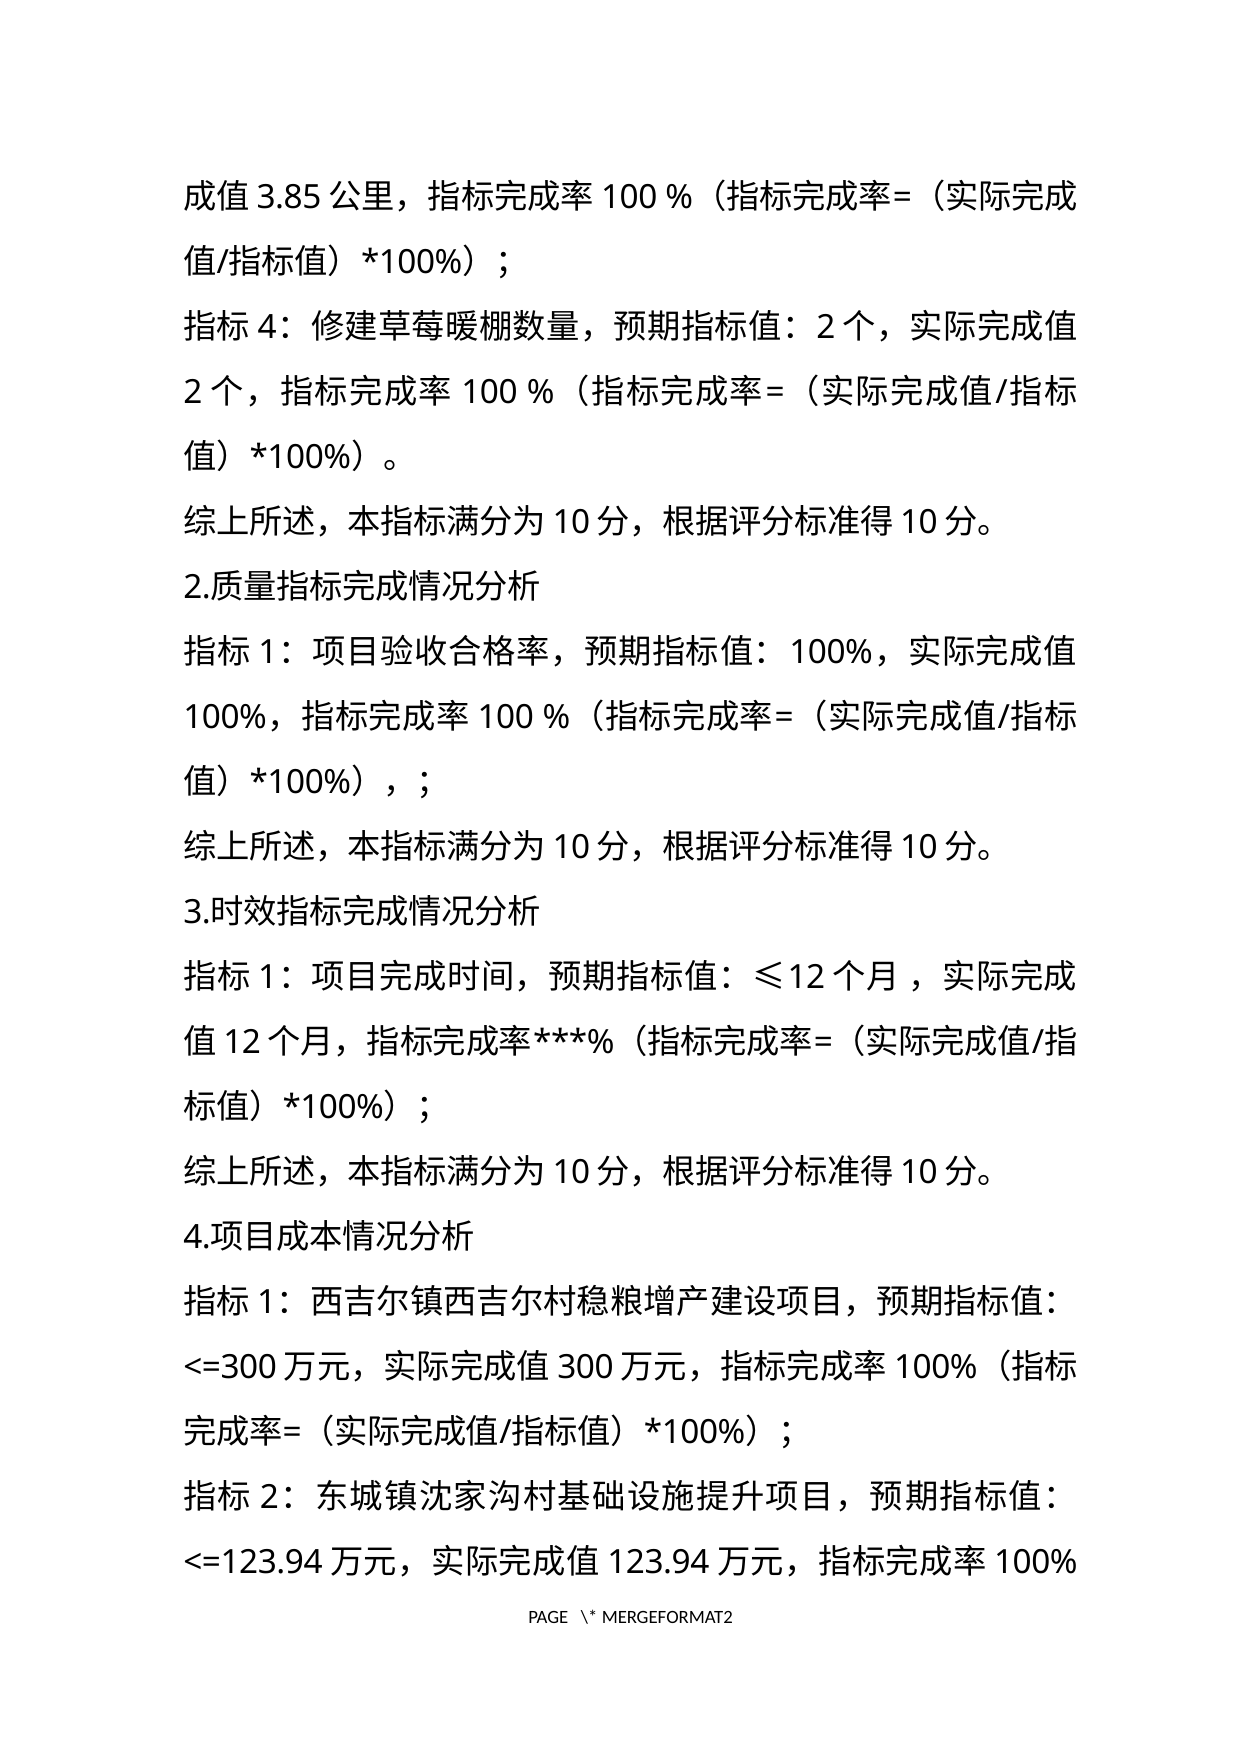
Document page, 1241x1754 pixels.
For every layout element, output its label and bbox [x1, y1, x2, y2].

text [183, 162, 1078, 1592]
